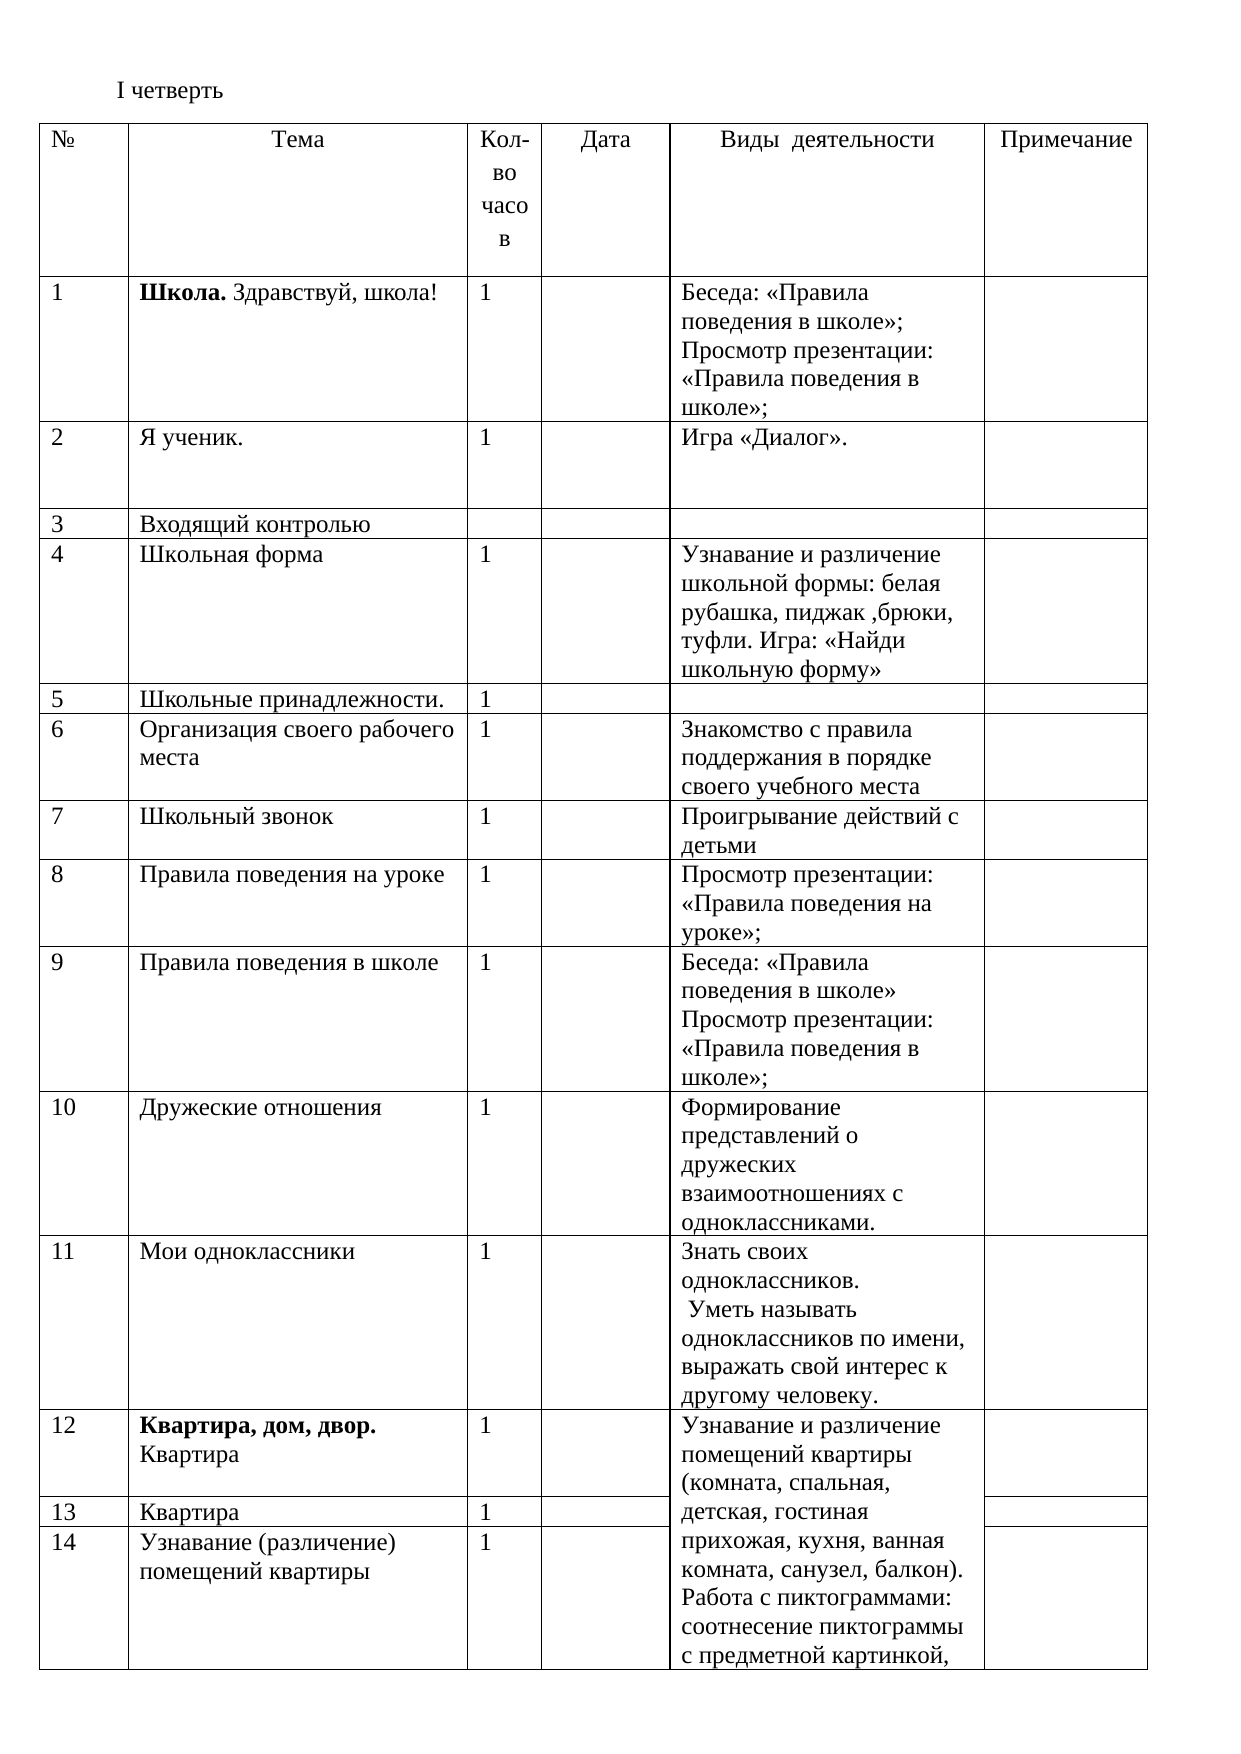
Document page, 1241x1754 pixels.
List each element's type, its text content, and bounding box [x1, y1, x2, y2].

table_cell 1 [468, 860, 541, 946]
table_cell 1 [468, 1236, 541, 1409]
table_cell [542, 277, 669, 421]
table_cell [985, 277, 1147, 421]
table_cell [985, 1092, 1147, 1235]
table_cell Мои одноклассники [129, 1236, 467, 1409]
table_cell [985, 1410, 1147, 1496]
table_cell Знакомство с правила поддержания в порядке своего учебного места [671, 714, 984, 800]
table_cell Школьная форма [129, 539, 467, 683]
table_cell 3 [40, 509, 128, 538]
table_cell [542, 1410, 669, 1496]
table_cell Входящий контролью [129, 509, 467, 538]
table_cell 1 [468, 801, 541, 858]
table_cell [129, 1527, 467, 1669]
table_cell Организация своего рабочего места [129, 714, 467, 800]
table_cell 1 [468, 947, 541, 1091]
table_cell Дружеские отношения [129, 1092, 467, 1235]
table_cell [542, 801, 669, 858]
table_cell 1 [468, 422, 541, 508]
table_cell [542, 714, 669, 800]
table_cell [542, 1236, 669, 1409]
table_cell Беседа: «Правила поведения в школе» Просмотр презентации: «Правила поведения в школе»; [671, 947, 984, 1091]
table_cell 1 [40, 277, 128, 421]
table_cell [671, 684, 984, 713]
table_header Виды деятельности [671, 124, 984, 276]
table_cell 1 [468, 1497, 541, 1526]
table_cell Беседа: «Правила поведения в школе»; Просмотр презентации: «Правила поведения в школе»; [671, 277, 984, 421]
table_cell 1 [468, 277, 541, 421]
table_cell 14 [40, 1527, 128, 1669]
table_cell Я ученик. [129, 422, 467, 508]
table_cell 1 [468, 1410, 541, 1496]
table_cell [985, 684, 1147, 713]
table_cell 6 [40, 714, 128, 800]
table_cell [985, 860, 1147, 946]
table_cell 9 [40, 947, 128, 1091]
table_header Дата [542, 124, 669, 276]
table_cell Правила поведения в школе [129, 947, 467, 1091]
table_cell [542, 860, 669, 946]
table_cell [542, 947, 669, 1091]
table_cell Формирование представлений о дружеских взаимоотношениях с одноклассниками. [671, 1092, 984, 1235]
table_cell Просмотр презентации: «Правила поведения на уроке»; [671, 860, 984, 946]
table_cell 13 [40, 1497, 128, 1526]
table_cell Школа. Здравствуй, школа! [129, 277, 467, 421]
table_cell Школьный звонок [129, 801, 467, 858]
table_cell 1 [468, 714, 541, 800]
table_cell [985, 539, 1147, 683]
table_cell Квартира [129, 1497, 467, 1526]
table_cell Правила поведения на уроке [129, 860, 467, 946]
table_cell [542, 422, 669, 508]
table_cell [985, 1236, 1147, 1409]
table_cell 8 [40, 860, 128, 946]
table_cell 1 [468, 1527, 541, 1669]
table_cell Проигрывание действий с детьми [671, 801, 984, 858]
table_cell [542, 509, 669, 538]
table_header Примечание [985, 124, 1147, 276]
table_cell Знать своих одноклассников. Уметь называть одноклассников по имени, выражать свой интерес к другому человеку. [671, 1236, 984, 1409]
table_cell 5 [40, 684, 128, 713]
table_cell 12 [40, 1410, 128, 1496]
table_cell 1 [468, 684, 541, 713]
table_cell Узнавание и различение помещений квартиры (комната, спальная, детская, гостиная прихожая, кухня, ванная комната, санузел, балкон). Работа с пиктограммами: соотнесение пиктограммы с предметной картинкой, предметом. Выбор нужной картинки по словесной инструкции. Отгадывание загадок о доме. Раскрашивание картинок по теме. [671, 1410, 984, 1669]
text I четверть [116, 75, 1165, 104]
table_cell [985, 1527, 1147, 1669]
table_cell 2 [40, 422, 128, 508]
table_cell [542, 1497, 669, 1526]
table_cell [985, 714, 1147, 800]
table_cell Узнавание и различение школьной формы: белая рубашка, пиджак ,брюки, туфли. Игра: «Найди школьную форму» [671, 539, 984, 683]
table_header Кол-во часов [468, 124, 541, 276]
table_cell [542, 1092, 669, 1235]
table_cell 11 [40, 1236, 128, 1409]
table_cell [542, 684, 669, 713]
table_cell [542, 539, 669, 683]
table_cell [468, 509, 541, 538]
table_cell 1 [468, 1092, 541, 1235]
table_cell [985, 422, 1147, 508]
table_cell Квартира, дом, двор. Квартира [129, 1410, 467, 1496]
table_cell 1 [468, 539, 541, 683]
table_cell [671, 509, 984, 538]
table_header № [40, 124, 128, 276]
table_cell Игра «Диалог». [671, 422, 984, 508]
table_cell [985, 509, 1147, 538]
table_cell 10 [40, 1092, 128, 1235]
table_cell [985, 947, 1147, 1091]
table_cell Школьные принадлежности. [129, 684, 467, 713]
table_cell [542, 1527, 669, 1669]
table_cell 7 [40, 801, 128, 858]
table_header Тема [129, 124, 467, 276]
table_cell 4 [40, 539, 128, 683]
table_cell [985, 801, 1147, 858]
table_cell [985, 1497, 1147, 1526]
